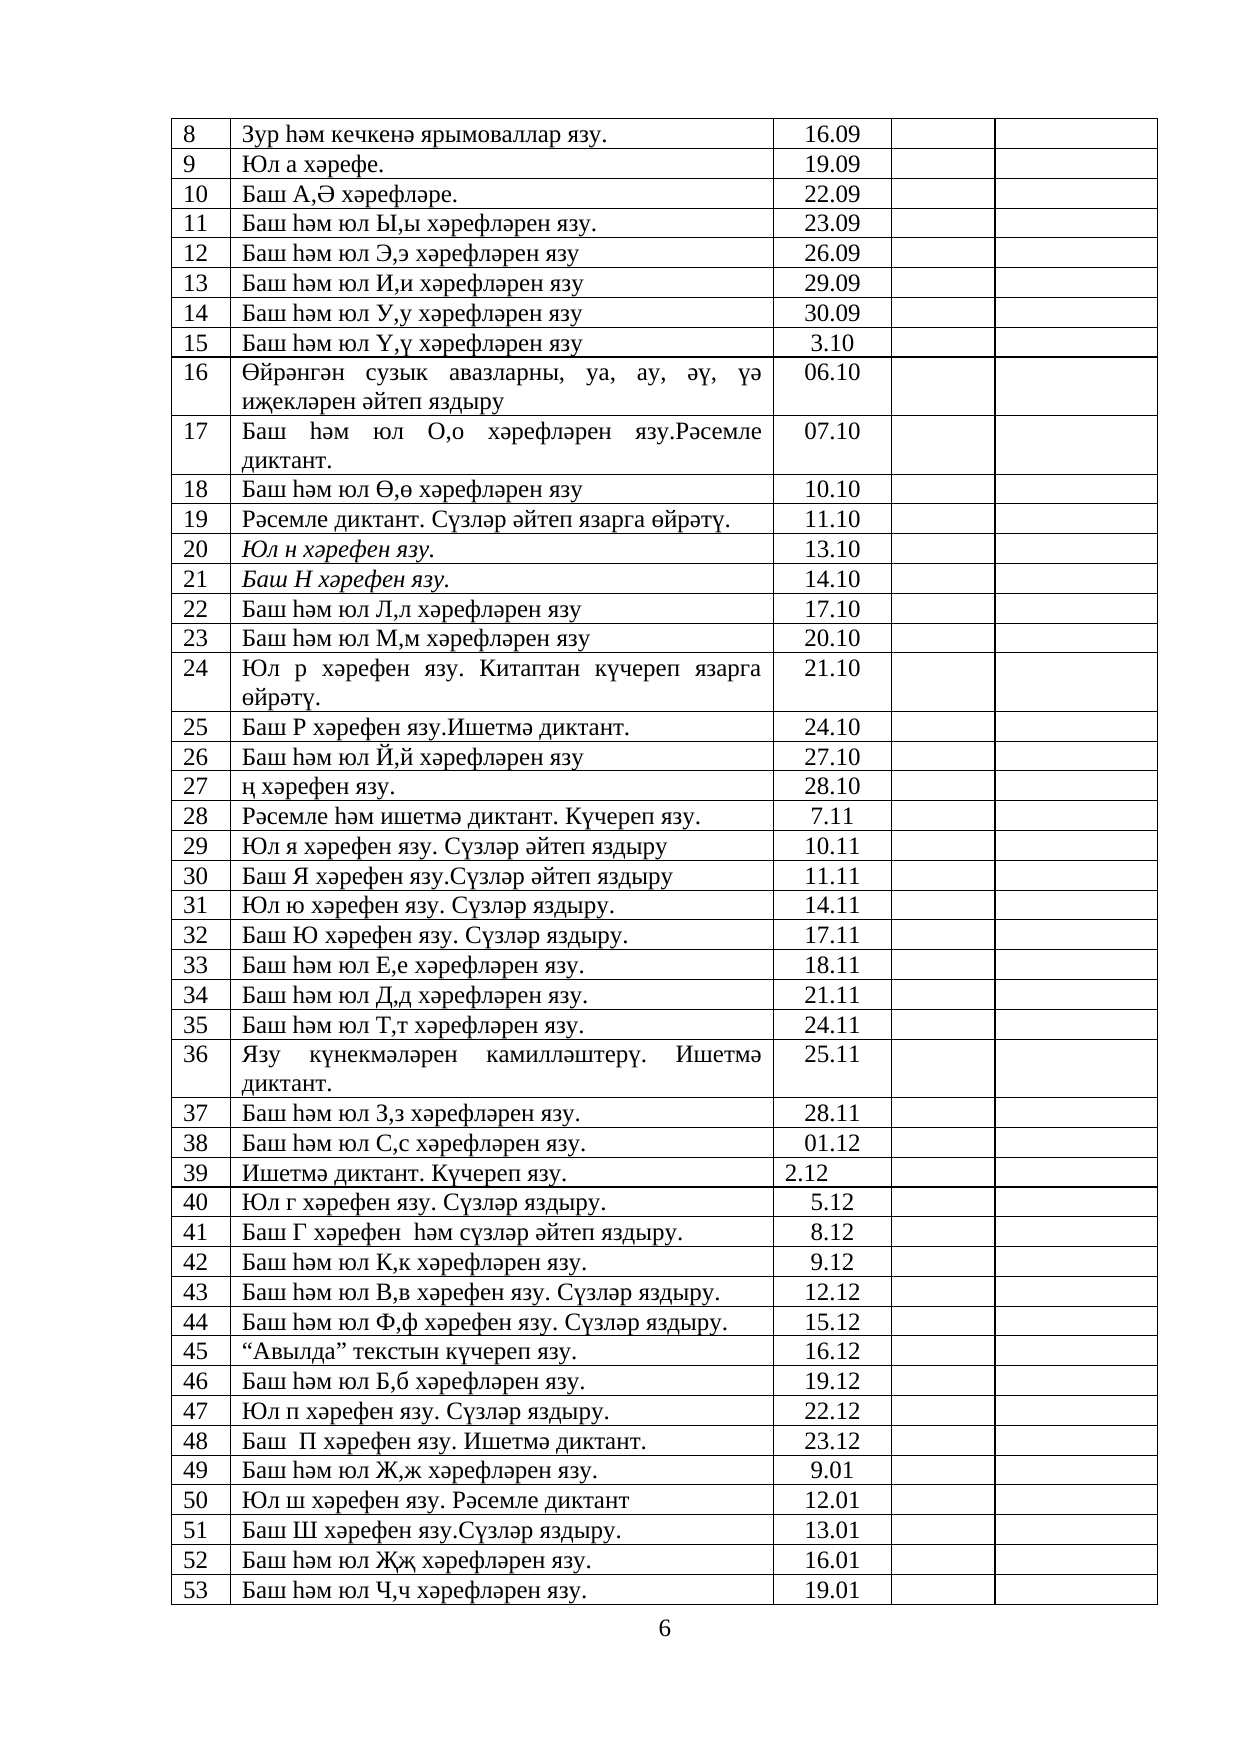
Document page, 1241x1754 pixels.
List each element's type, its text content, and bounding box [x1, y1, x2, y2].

table_cell 14.11 [774, 891, 891, 919]
table_cell Баш һәм юл Ө,ө хәрефләрен язу [231, 475, 773, 503]
table_cell 18.11 [774, 950, 891, 979]
table_cell Язу күнекмәләрен камилләштерү. Ишетмә диктант. [231, 1040, 773, 1097]
table_cell 19 [172, 504, 230, 533]
table_cell “Авылда” текстын күчереп язу. [231, 1336, 773, 1365]
table_cell [996, 1247, 1157, 1276]
table_cell 10 [172, 179, 230, 207]
table_cell 19.12 [774, 1366, 891, 1395]
table_cell [996, 1426, 1157, 1454]
table_cell 45 [172, 1336, 230, 1365]
table_cell 30.09 [774, 298, 891, 327]
table_cell 44 [172, 1307, 230, 1335]
table_cell 11 [172, 209, 230, 237]
table_cell [996, 179, 1157, 207]
table_cell [996, 1515, 1157, 1544]
table_cell [996, 950, 1157, 979]
table_cell 19.09 [774, 149, 891, 178]
table_cell [892, 475, 994, 503]
table_cell [996, 1336, 1157, 1365]
table_cell 52 [172, 1545, 230, 1574]
table_cell Баш һәм юл И,и хәрефләрен язу [231, 268, 773, 297]
table_cell [996, 891, 1157, 919]
table_cell [892, 891, 994, 919]
table_cell 10.11 [774, 831, 891, 860]
table_cell [996, 119, 1157, 148]
table_cell [996, 594, 1157, 622]
table_cell 12.01 [774, 1485, 891, 1514]
table_cell Баш һәм юл Б,б хәрефләрен язу. [231, 1366, 773, 1395]
table_cell 39 [172, 1158, 230, 1186]
table_cell 25 [172, 712, 230, 741]
table_cell Баш һәм юл В,в хәрефен язу. Сүзләр яздыру. [231, 1277, 773, 1306]
table_cell 10.10 [774, 475, 891, 503]
table_cell Юл я хәрефен язу. Сүзләр әйтеп яздыру [231, 831, 773, 860]
table_cell [892, 950, 994, 979]
table_cell 18 [172, 475, 230, 503]
table_cell Баш Ш хәрефен язу.Сүзләр яздыру. [231, 1515, 773, 1544]
table_cell [892, 1485, 994, 1514]
table_cell [996, 416, 1157, 473]
table_cell Баш Я хәрефен язу.Сүзләр әйтеп яздыру [231, 861, 773, 889]
table_cell 43 [172, 1277, 230, 1306]
table_cell [996, 861, 1157, 889]
table_cell [892, 1040, 994, 1097]
table_cell 38 [172, 1128, 230, 1157]
table_cell 15 [172, 328, 230, 356]
table_cell [996, 1040, 1157, 1097]
table_cell 23.12 [774, 1426, 891, 1454]
table_cell 13.01 [774, 1515, 891, 1544]
table_cell Баш һәм юл Д,д хәрефләрен язу. [231, 980, 773, 1009]
table_cell 12 [172, 238, 230, 267]
table_cell [996, 328, 1157, 356]
table_cell [996, 1188, 1157, 1216]
table_cell [996, 1575, 1157, 1603]
table_cell 17.11 [774, 920, 891, 949]
table_cell [996, 831, 1157, 860]
table_cell 8 [172, 119, 230, 148]
table_cell [892, 358, 994, 415]
table_cell [996, 1277, 1157, 1306]
table_cell 17 [172, 416, 230, 473]
table_cell 13 [172, 268, 230, 297]
table_cell [892, 1336, 994, 1365]
table_cell Баш һәм юл Ж,ж хәрефләрен язу. [231, 1456, 773, 1484]
table_cell Баш һәм юл Е,е хәрефләрен язу. [231, 950, 773, 979]
table_cell 20.10 [774, 624, 891, 652]
table_cell [996, 298, 1157, 327]
table_cell [892, 179, 994, 207]
table_cell 7.11 [774, 801, 891, 830]
table_cell 23.09 [774, 209, 891, 237]
table_cell [892, 653, 994, 711]
table_cell Ишетмә диктант. Күчереп язу. [231, 1158, 773, 1186]
table_cell 21 [172, 564, 230, 593]
table_cell Баш һәм юл М,м хәрефләрен язу [231, 624, 773, 652]
table_cell [996, 534, 1157, 563]
table_cell [892, 1098, 994, 1127]
table_cell 29 [172, 831, 230, 860]
table_cell [892, 1575, 994, 1603]
table_cell 22.12 [774, 1396, 891, 1425]
table_cell [892, 1545, 994, 1574]
table_cell Юл н хәрефен язу. [231, 534, 773, 563]
table_cell 27.10 [774, 742, 891, 770]
table_cell 14.10 [774, 564, 891, 593]
table_cell [996, 504, 1157, 533]
table_cell [892, 920, 994, 949]
table_cell 3.10 [774, 328, 891, 356]
table_cell [892, 1128, 994, 1157]
table_cell Баш һәм юл Ы,ы хәрефләрен язу. [231, 209, 773, 237]
table_cell 14 [172, 298, 230, 327]
table_cell 11.10 [774, 504, 891, 533]
table_cell Юл р хәрефен язу. Китаптан күчереп язарга өйрәтү. [231, 653, 773, 711]
table_cell [892, 1456, 994, 1484]
table_cell 22 [172, 594, 230, 622]
table_cell 15.12 [774, 1307, 891, 1335]
table_cell 16.01 [774, 1545, 891, 1574]
table_cell [892, 594, 994, 622]
table_cell [996, 1545, 1157, 1574]
table_cell 23 [172, 624, 230, 652]
table_cell 34 [172, 980, 230, 1009]
table_cell 28.11 [774, 1098, 891, 1127]
table_cell Баш һәм юл У,у хәрефләрен язу [231, 298, 773, 327]
table_cell [892, 771, 994, 800]
table_cell [892, 742, 994, 770]
table_cell [996, 920, 1157, 949]
table_cell 16.09 [774, 119, 891, 148]
table_cell [996, 209, 1157, 237]
table_cell Юл ш хәрефен язу. Рәсемле диктант [231, 1485, 773, 1514]
table_cell 41 [172, 1217, 230, 1246]
table_cell [892, 1217, 994, 1246]
table_cell Баш һәм юл Л,л хәрефләрен язу [231, 594, 773, 622]
table_cell Баш һәм юл О,о хәрефләрен язу.Рәсемле диктант. [231, 416, 773, 473]
table_cell 46 [172, 1366, 230, 1395]
table_cell [892, 534, 994, 563]
table_cell [892, 238, 994, 267]
table_cell 30 [172, 861, 230, 889]
table_cell 8.12 [774, 1217, 891, 1246]
table_cell Баш һәм юл З,з хәрефләрен язу. [231, 1098, 773, 1127]
table_cell Баш һәм юл Җҗ хәрефләрен язу. [231, 1545, 773, 1574]
table_cell 26.09 [774, 238, 891, 267]
table_cell 13.10 [774, 534, 891, 563]
table_cell [892, 504, 994, 533]
table_cell 31 [172, 891, 230, 919]
table_cell ң хәрефен язу. [231, 771, 773, 800]
table_cell Баш А,Ә хәрефләре. [231, 179, 773, 207]
table_cell [892, 1277, 994, 1306]
table_cell Баш һәм юл С,с хәрефләрен язу. [231, 1128, 773, 1157]
table_cell [892, 1247, 994, 1276]
table_cell [996, 712, 1157, 741]
table_cell 24 [172, 653, 230, 711]
table_cell 19.01 [774, 1575, 891, 1603]
table_cell [996, 624, 1157, 652]
table_cell [892, 980, 994, 1009]
table_cell 28 [172, 801, 230, 830]
table_cell Баш һәм юл Й,й хәрефләрен язу [231, 742, 773, 770]
table_cell [892, 268, 994, 297]
table_cell 11.11 [774, 861, 891, 889]
table_cell Баш П хәрефен язу. Ишетмә диктант. [231, 1426, 773, 1454]
table_cell [996, 1456, 1157, 1484]
table_cell [996, 742, 1157, 770]
table_cell [996, 1158, 1157, 1186]
table_cell 33 [172, 950, 230, 979]
table_cell 2.12 [774, 1158, 891, 1186]
table_cell Юл п хәрефен язу. Сүзләр яздыру. [231, 1396, 773, 1425]
table_cell 01.12 [774, 1128, 891, 1157]
table_cell 06.10 [774, 358, 891, 415]
table_cell [892, 861, 994, 889]
table_cell [892, 831, 994, 860]
table_cell 36 [172, 1040, 230, 1097]
table_cell [892, 328, 994, 356]
table_cell [892, 209, 994, 237]
table_cell 28.10 [774, 771, 891, 800]
table_cell [892, 1307, 994, 1335]
table_cell [996, 1396, 1157, 1425]
table_cell 22.09 [774, 179, 891, 207]
table_cell [892, 1396, 994, 1425]
table_cell Баш һәм юл Ф,ф хәрефен язу. Сүзләр яздыру. [231, 1307, 773, 1335]
table_cell 9.12 [774, 1247, 891, 1276]
table_cell [892, 564, 994, 593]
table_cell [892, 1010, 994, 1038]
table_cell [996, 238, 1157, 267]
table_cell [892, 1515, 994, 1544]
table_cell Баш Ю хәрефен язу. Сүзләр яздыру. [231, 920, 773, 949]
table_cell 47 [172, 1396, 230, 1425]
table_cell Юл а хәрефе. [231, 149, 773, 178]
table_cell [996, 1307, 1157, 1335]
table_cell 9 [172, 149, 230, 178]
table_cell 53 [172, 1575, 230, 1603]
table_cell Баш һәм юл К,к хәрефләрен язу. [231, 1247, 773, 1276]
table_cell Юл ю хәрефен язу. Сүзләр яздыру. [231, 891, 773, 919]
table_cell Баш һәм юл Т,т хәрефләрен язу. [231, 1010, 773, 1038]
table_cell [996, 980, 1157, 1009]
table_cell [996, 1217, 1157, 1246]
table_cell 21.11 [774, 980, 891, 1009]
table_cell [892, 1188, 994, 1216]
table_cell [892, 624, 994, 652]
table_cell [996, 358, 1157, 415]
table_cell [892, 712, 994, 741]
table_cell [996, 149, 1157, 178]
table_cell Баш Н хәрефен язу. [231, 564, 773, 593]
table_cell [892, 149, 994, 178]
table_cell 12.12 [774, 1277, 891, 1306]
table_cell 24.11 [774, 1010, 891, 1038]
table_cell 17.10 [774, 594, 891, 622]
table_cell Баш Р хәрефен язу.Ишетмә диктант. [231, 712, 773, 741]
table_cell 49 [172, 1456, 230, 1484]
table_cell Баш һәм юл Э,э хәрефләрен язу [231, 238, 773, 267]
table_cell 9.01 [774, 1456, 891, 1484]
table_cell [996, 653, 1157, 711]
table_cell Юл г хәрефен язу. Сүзләр яздыру. [231, 1188, 773, 1216]
table_cell 20 [172, 534, 230, 563]
table_cell Зур һәм кечкенә ярымоваллар язу. [231, 119, 773, 148]
table_cell Баш һәм юл Ү,ү хәрефләрен язу [231, 328, 773, 356]
table_cell [996, 475, 1157, 503]
table_cell 51 [172, 1515, 230, 1544]
table_cell 50 [172, 1485, 230, 1514]
table_cell 32 [172, 920, 230, 949]
table_cell 07.10 [774, 416, 891, 473]
table_cell [892, 1426, 994, 1454]
table_cell 5.12 [774, 1188, 891, 1216]
table_cell [996, 1128, 1157, 1157]
table_cell [892, 119, 994, 148]
table_cell 35 [172, 1010, 230, 1038]
table_cell Баш һәм юл Ч,ч хәрефләрен язу. [231, 1575, 773, 1603]
table_cell [996, 1098, 1157, 1127]
table_cell [892, 1366, 994, 1395]
table_cell 16.12 [774, 1336, 891, 1365]
table_cell 40 [172, 1188, 230, 1216]
table_cell 21.10 [774, 653, 891, 711]
table_cell 24.10 [774, 712, 891, 741]
table_cell [996, 564, 1157, 593]
table_cell 26 [172, 742, 230, 770]
table_cell 29.09 [774, 268, 891, 297]
table_cell Рәсемле һәм ишетмә диктант. Күчереп язу. [231, 801, 773, 830]
table_cell 42 [172, 1247, 230, 1276]
table_cell 16 [172, 358, 230, 415]
table_cell [892, 416, 994, 473]
table_cell [892, 801, 994, 830]
table_cell 25.11 [774, 1040, 891, 1097]
table_cell [892, 1158, 994, 1186]
table_cell [996, 801, 1157, 830]
table_cell [996, 1485, 1157, 1514]
table_cell 37 [172, 1098, 230, 1127]
table_cell Өйрәнгән сузык авазларны, уа, ау, әү, үә иҗекләрен әйтеп яздыру [231, 358, 773, 415]
table_cell [996, 1366, 1157, 1395]
table_cell Баш Г хәрефен һәм сүзләр әйтеп яздыру. [231, 1217, 773, 1246]
table_cell 48 [172, 1426, 230, 1454]
table_cell Рәсемле диктант. Сүзләр әйтеп язарга өйрәтү. [231, 504, 773, 533]
table_cell [892, 298, 994, 327]
table_cell 27 [172, 771, 230, 800]
table_cell [996, 1010, 1157, 1038]
table_cell [996, 268, 1157, 297]
table_cell [996, 771, 1157, 800]
